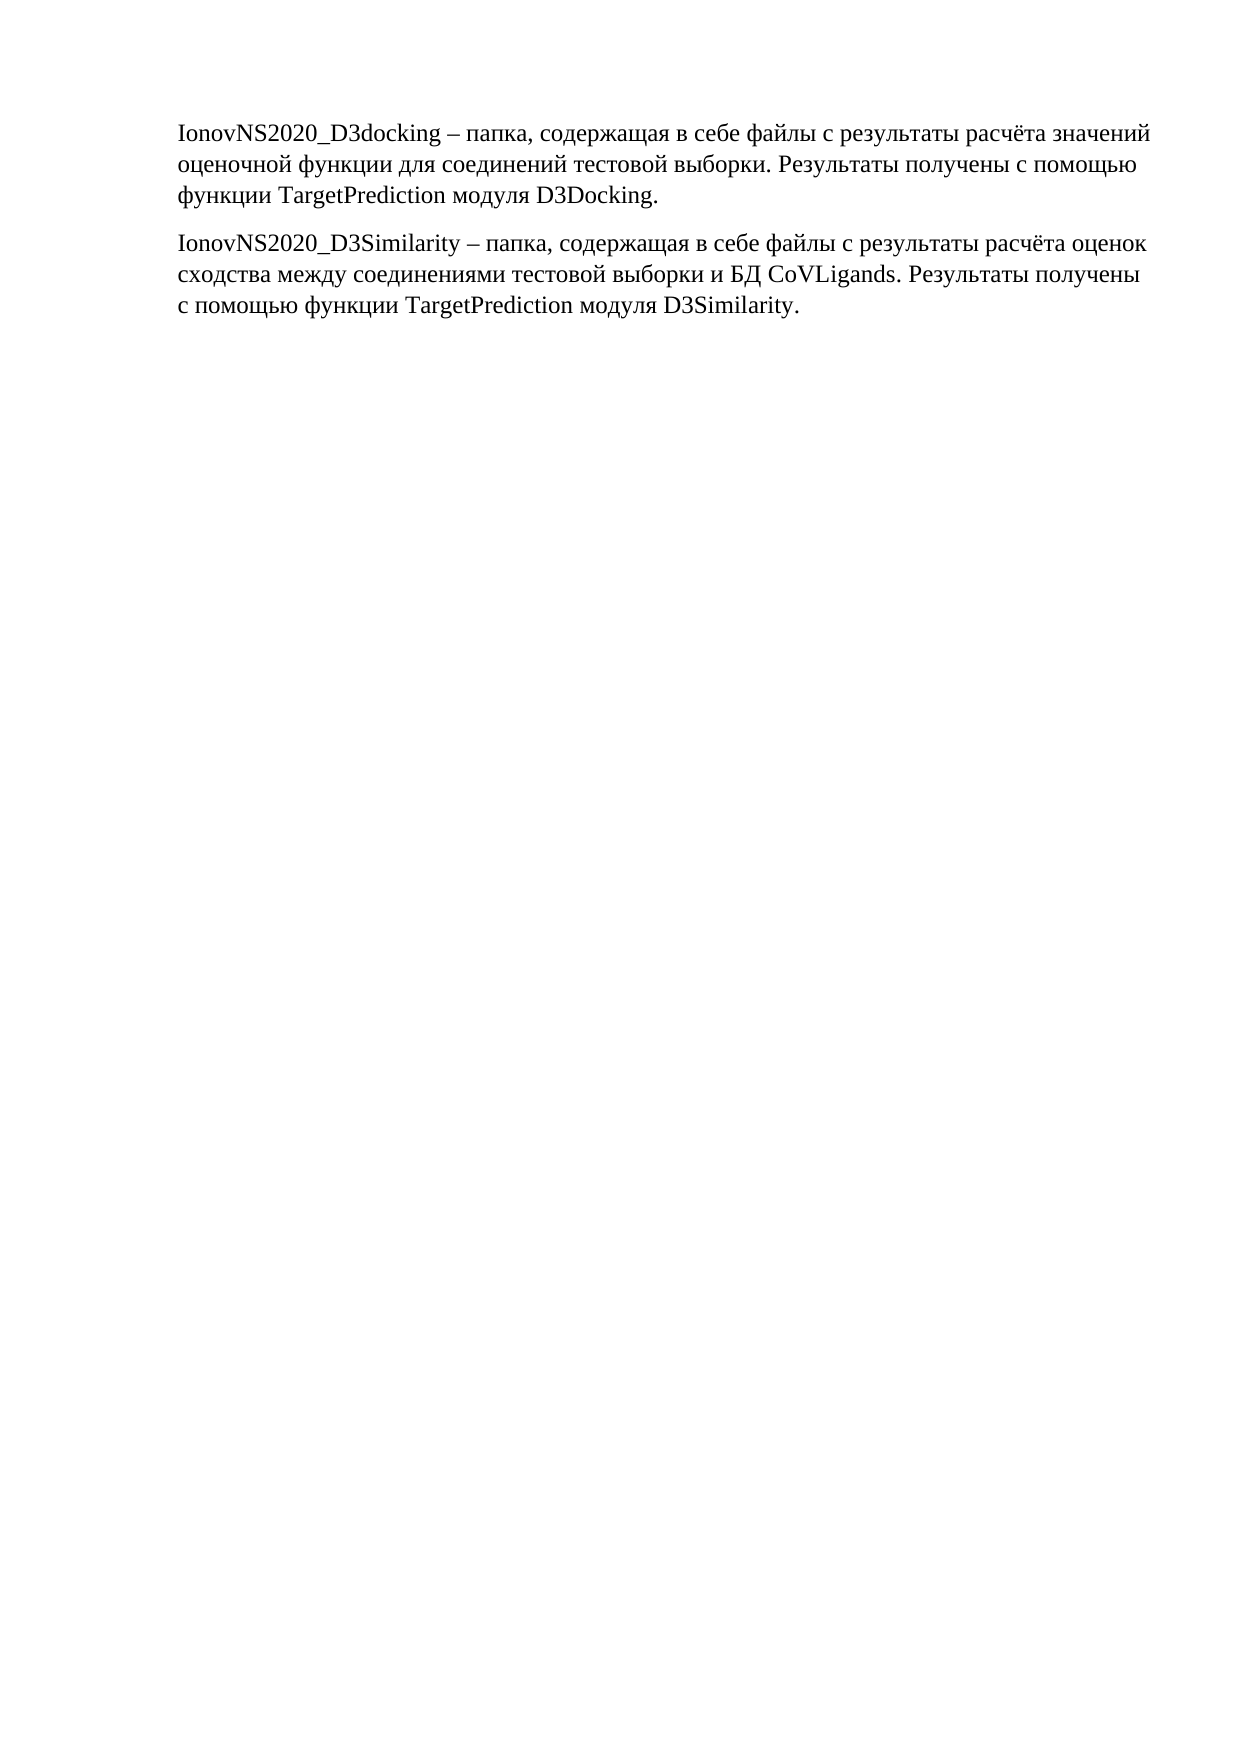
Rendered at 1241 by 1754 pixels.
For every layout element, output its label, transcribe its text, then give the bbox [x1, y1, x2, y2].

text IonovNS2020_D3Similarity – папка, содержащая в себе файлы с результаты расчёта оценок сходства между соединениями тестовой выборки и БД CoVLigands. Результаты получены с помощью функции TargetPrediction модуля D3Similarity. [177, 228, 1152, 319]
text IonovNS2020_D3docking – папка, содержащая в себе файлы с результаты расчёта значений оценочной функции для соединений тестовой выборки. Результаты получены с помощью функции TargetPrediction модуля D3Docking. [177, 118, 1152, 209]
